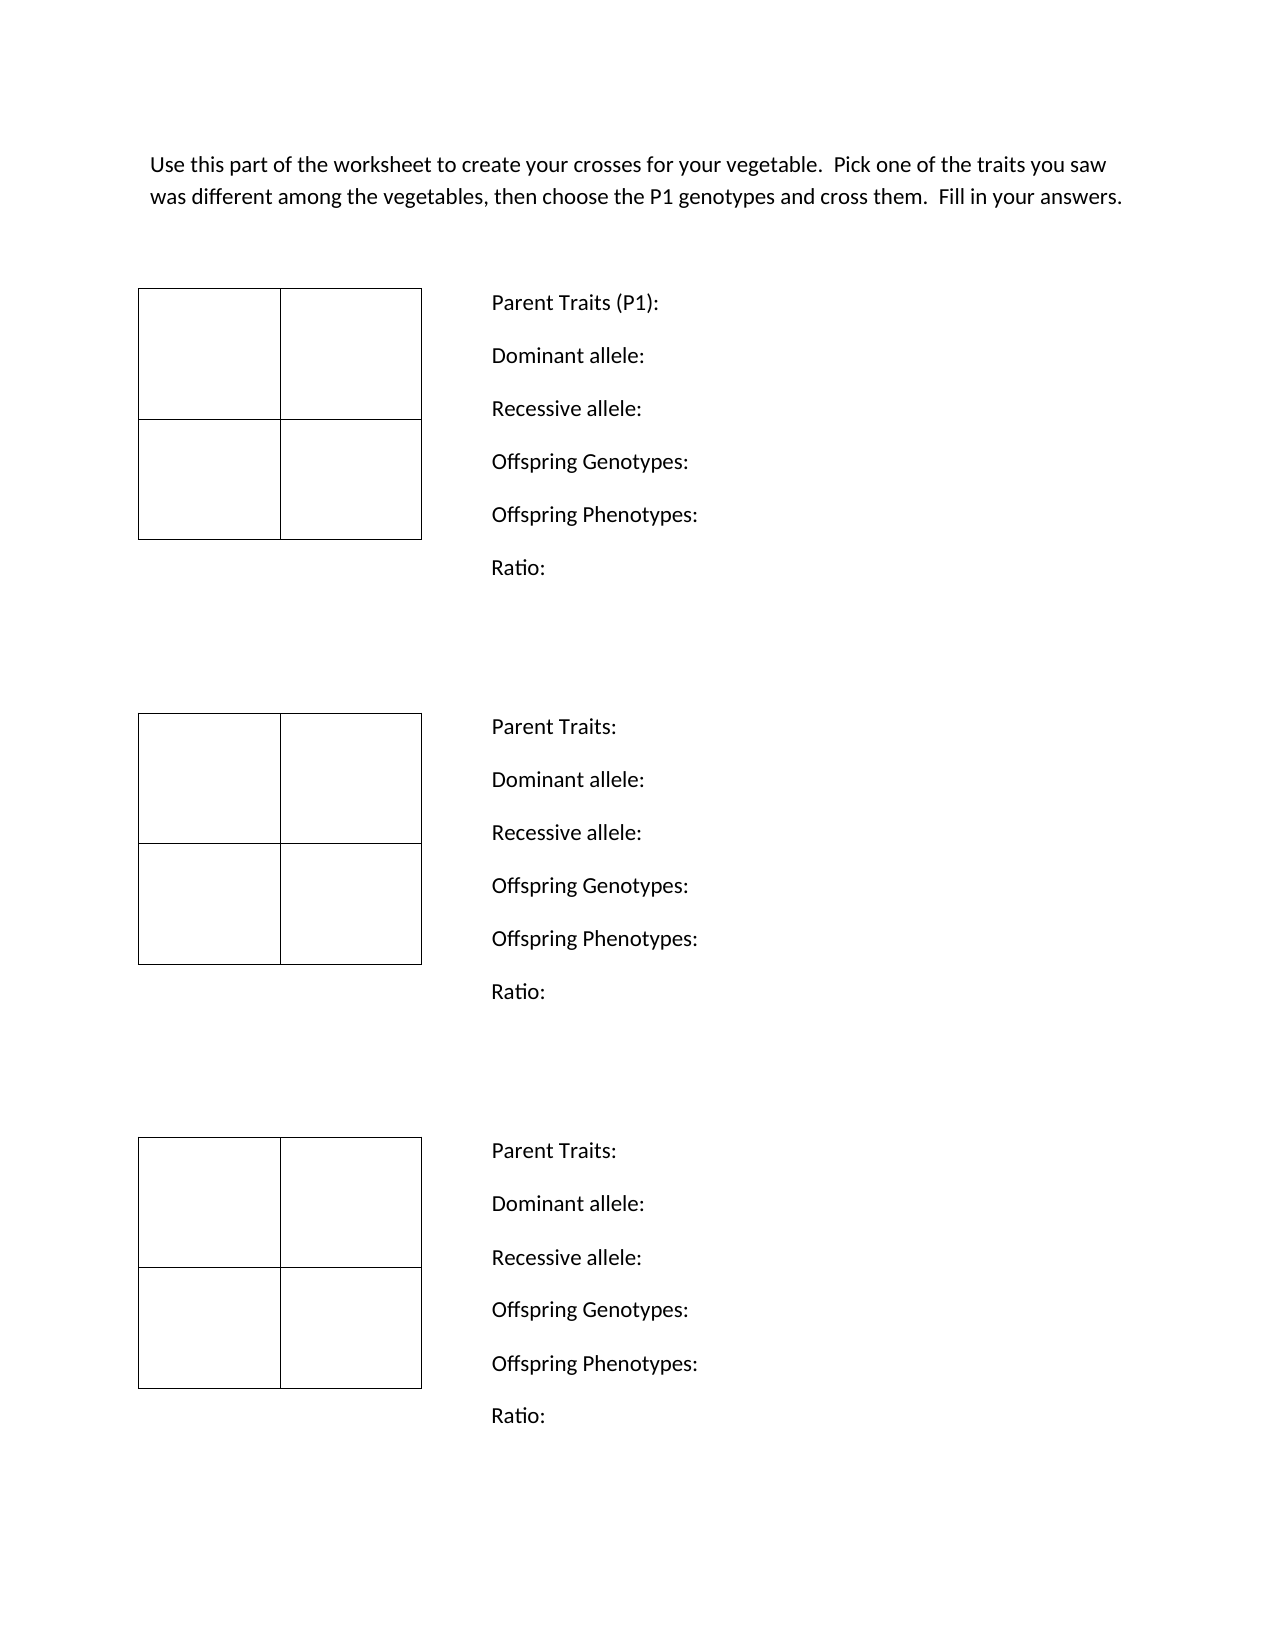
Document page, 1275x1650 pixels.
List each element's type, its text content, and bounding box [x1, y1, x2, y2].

text Offspring Genotypes: [422, 447, 1125, 475]
table_cell [139, 1268, 280, 1388]
text Recessive allele: [422, 818, 1125, 846]
text Dominant allele: [422, 1189, 1125, 1218]
text Parent Traits: [422, 1137, 1125, 1164]
table_header [281, 289, 421, 418]
text Offspring Phenotypes: [422, 924, 1125, 952]
table_cell [139, 844, 280, 963]
table_cell [139, 420, 280, 539]
text Offspring Phenotypes: [422, 500, 1125, 528]
table_header [281, 1138, 421, 1267]
text Ratio: [375, 977, 1125, 1006]
table_header [139, 714, 280, 843]
text Parent Traits (P1): [422, 288, 1125, 316]
text Use this part of the worksheet to create your crosses for your vegetable. Pick one of the traits you saw was different among the vegetables, then choose the P1 genotypes and cross them. Fill in your answers. [150, 150, 1125, 210]
text Parent Traits: [422, 712, 1125, 740]
text Offspring Genotypes: [422, 1296, 1125, 1324]
table_header [139, 289, 280, 418]
table_header [281, 714, 421, 843]
text Recessive allele: [422, 1243, 1125, 1271]
text Ratio: [375, 553, 1125, 581]
table_header [139, 1138, 280, 1267]
text Offspring Genotypes: [422, 871, 1125, 899]
text Offspring Phenotypes: [422, 1349, 1125, 1377]
text Dominant allele: [422, 765, 1125, 793]
text Dominant allele: [422, 341, 1125, 369]
table_cell [281, 1268, 421, 1388]
text Recessive allele: [422, 394, 1125, 422]
table_cell [281, 420, 421, 539]
text Ratio: [375, 1402, 1125, 1430]
table_cell [281, 844, 421, 963]
